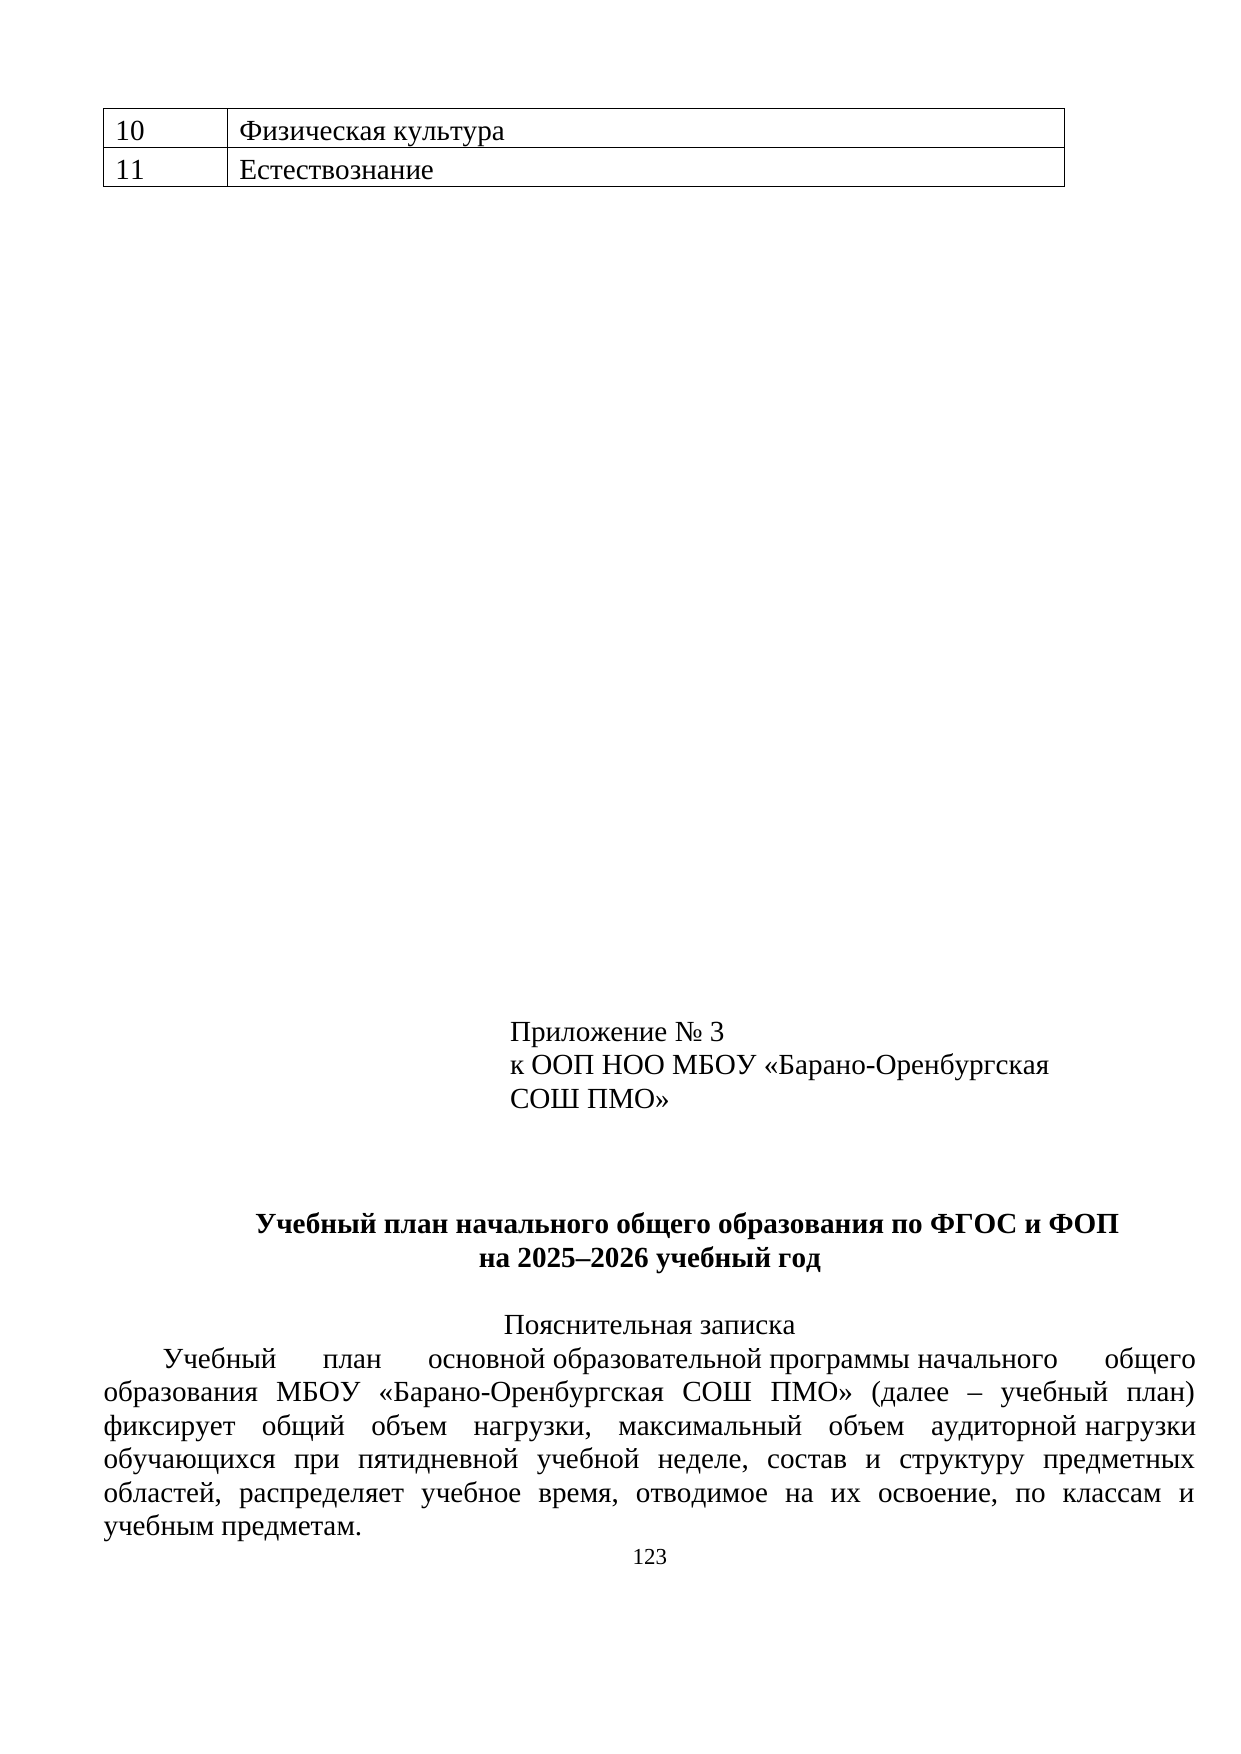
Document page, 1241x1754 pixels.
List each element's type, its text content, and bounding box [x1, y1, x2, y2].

text Учебный план основной образовательной программы начального общего образования МБОУ «Барано-Оренбургская СОШ ПМО» (далее – учебный план) фиксирует общий объем нагрузки, максимальный объем аудиторной нагрузки обучающихся при пятидневной учебной неделе, состав и структуру предметных областей, распределяет учебное время, отводимое на их освоение, по классам и учебным предметам. [103, 1341, 1196, 1542]
text Пояснительная записка [103, 1307, 1196, 1341]
text Учебный план начального общего образования по ФГОС и ФОП на 2025–2026 учебный год [103, 1207, 1196, 1274]
table_cell Естествознание [228, 148, 1064, 186]
table_header Приложение № 3 [499, 1014, 1100, 1047]
table_cell 10 [104, 109, 227, 147]
table_cell Физическая культура [228, 109, 1064, 147]
table_cell 11 [104, 148, 227, 186]
table_cell к ООП НОО МБОУ «Барано-Оренбургская СОШ ПМО» [499, 1048, 1100, 1148]
